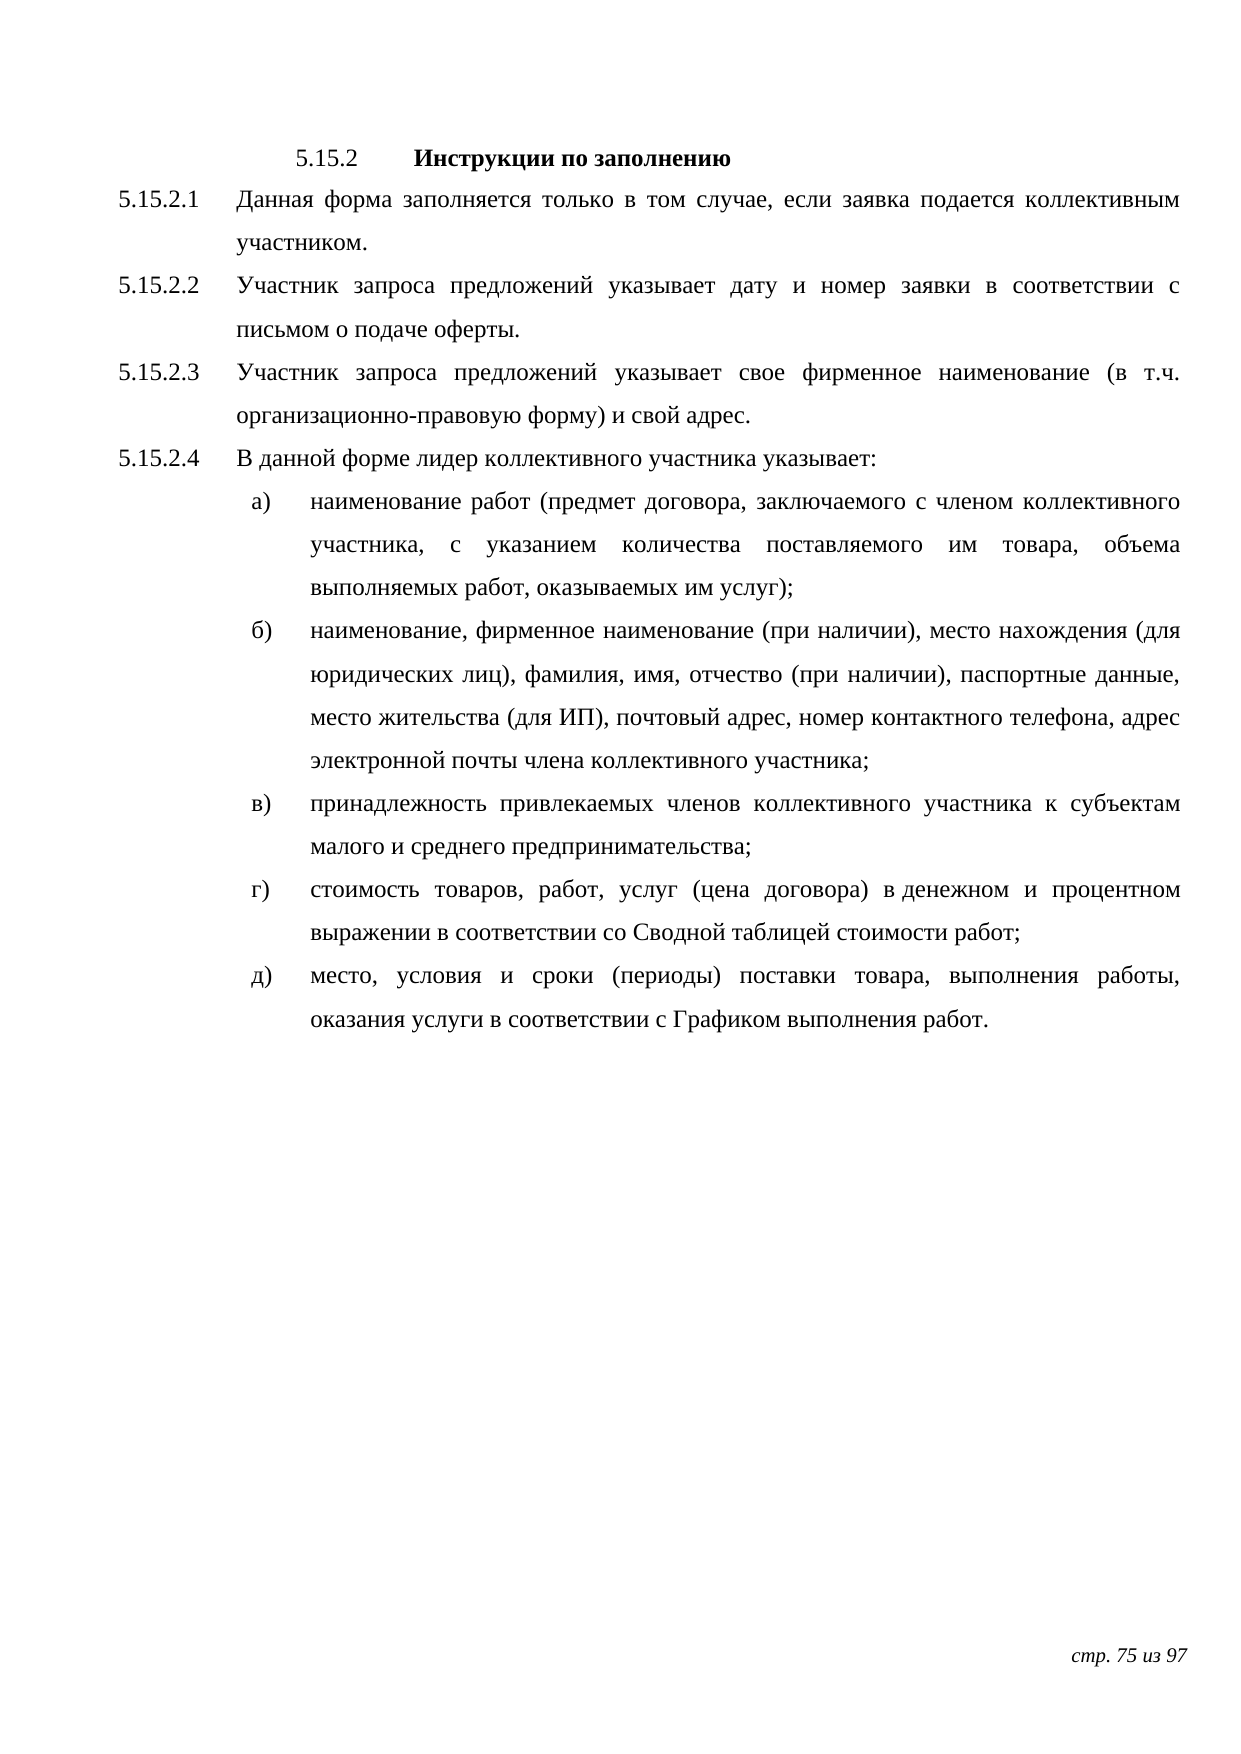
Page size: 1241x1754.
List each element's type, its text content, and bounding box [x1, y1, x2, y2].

text стоимость товаров, работ, услуг (цена договора) в денежном и процентном выражении в соответствии со Сводной таблицей стоимости работ; [251, 874, 1181, 946]
text место, условия и сроки (периоды) поставки товара, выполнения работы, оказания услуги в соответствии с Графиком выполнения работ. [251, 961, 1181, 1032]
text Инструкции по заполнению [236, 143, 1181, 172]
text принадлежность привлекаемых членов коллективного участника к субъектам малого и среднего предпринимательства; [251, 788, 1181, 860]
text Участник запроса предложений указывает свое фирменное наименование (в т.ч. организационно-правовую форму) и свой адрес. [118, 357, 1181, 429]
text наименование, фирменное наименование (при наличии), место нахождения (для юридических лиц), фамилия, имя, отчество (при наличии), паспортные данные, место жительства (для ИП), почтовый адрес, номер контактного телефона, адрес электронной почты члена коллективного участника; [251, 616, 1181, 774]
text Участник запроса предложений указывает дату и номер заявки в соответствии с письмом о подаче оферты. [118, 271, 1181, 342]
text наименование работ (предмет договора, заключаемого с членом коллективного участника, с указанием количества поставляемого им товара, объема выполняемых работ, оказываемых им услуг); [251, 486, 1181, 601]
text Данная форма заполняется только в том случае, если заявка подается коллективным участником. [118, 184, 1181, 256]
text В данной форме лидер коллективного участника указывает: [118, 443, 1181, 472]
